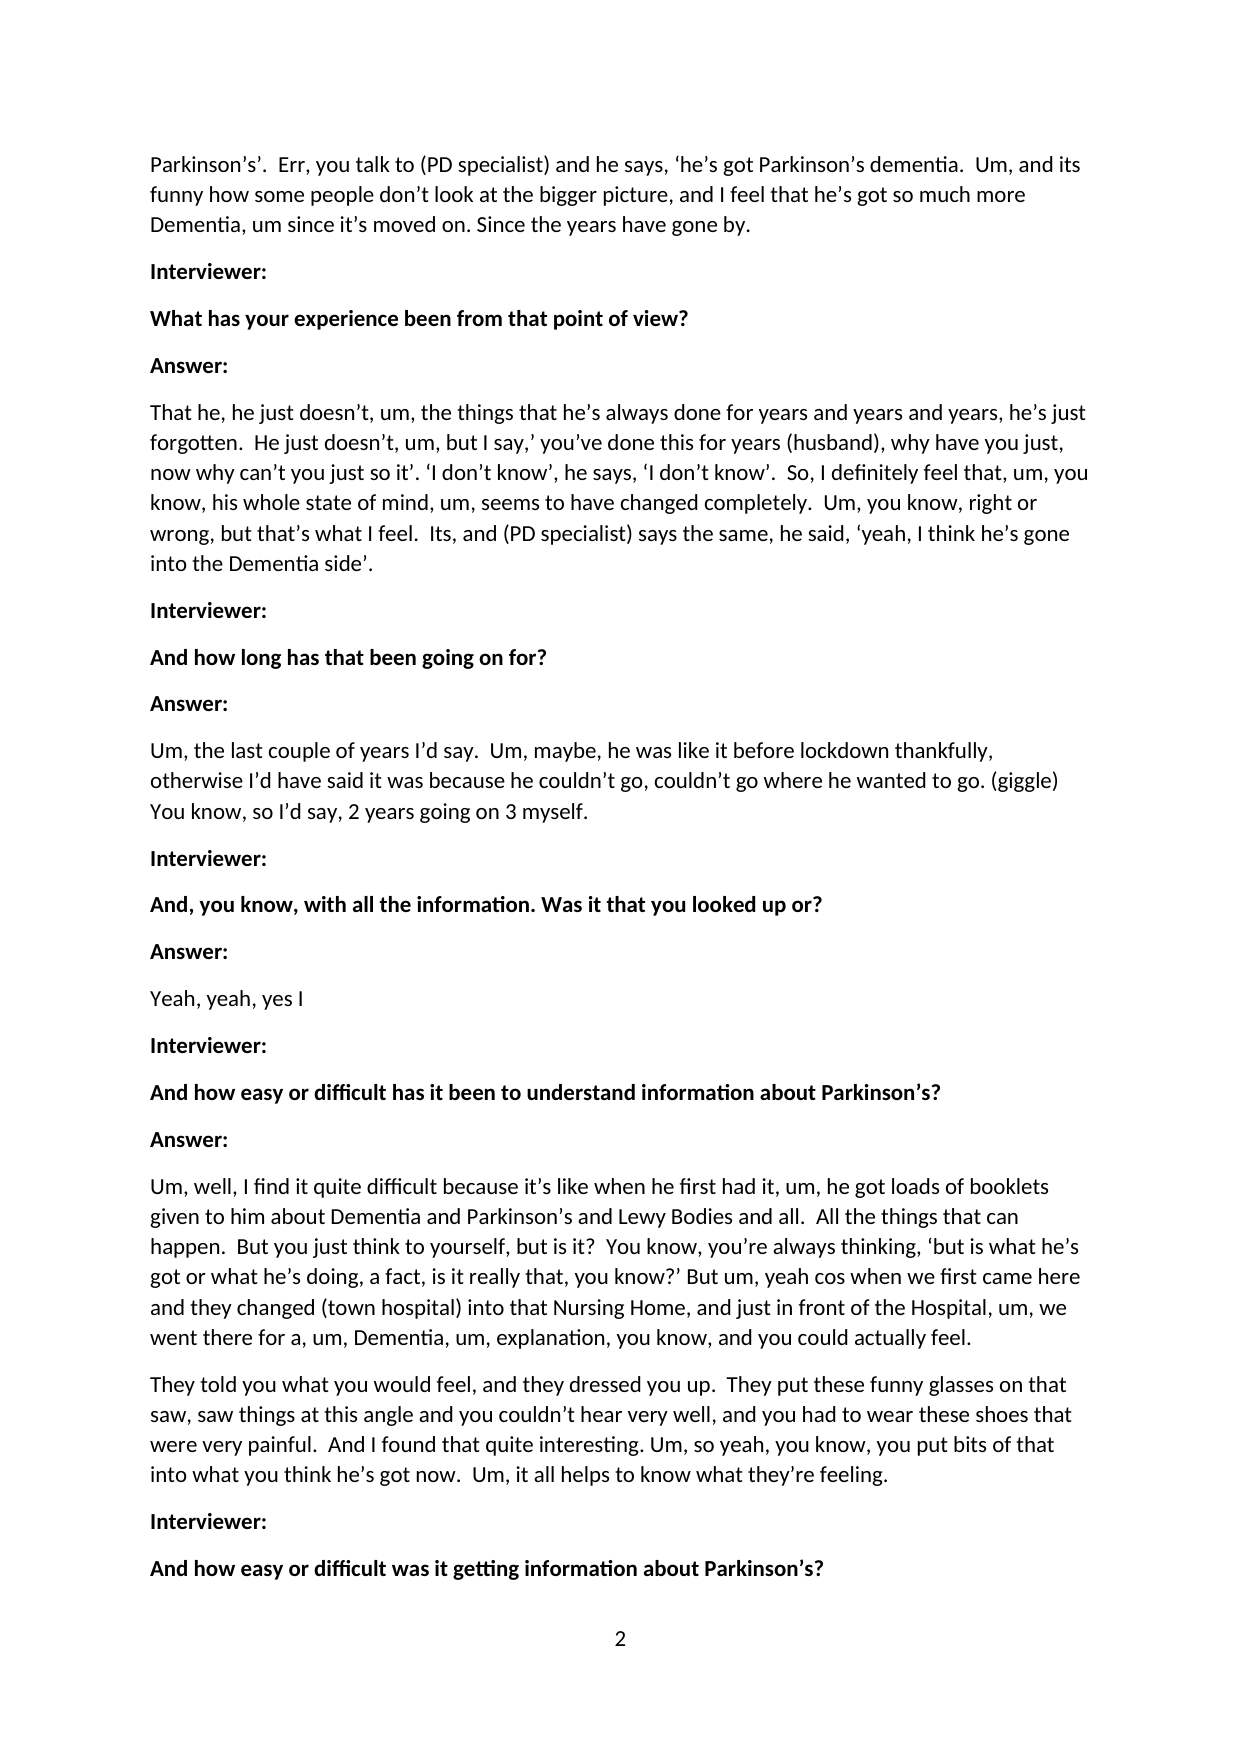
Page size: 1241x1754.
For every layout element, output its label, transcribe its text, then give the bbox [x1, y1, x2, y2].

text Answer: [150, 937, 1090, 966]
text Interviewer: [150, 257, 1090, 285]
text What has your experience been from that point of view? [150, 304, 1090, 332]
text Interviewer: [150, 1507, 1090, 1535]
text Yeah, yeah, yes I [150, 984, 1090, 1012]
text Um, the last couple of years I’d say. Um, maybe, he was like it before lockdown thankfully, otherwise I’d have said it was because he couldn’t go, couldn’t go where he wanted to go. (giggle) You know, so I’d say, 2 years going on 3 myself. [150, 736, 1090, 825]
text That he, he just doesn’t, um, the things that he’s always done for years and years and years, he’s just forgotten. He just doesn’t, um, but I say,’ you’ve done this for years (husband), why have you just, now why can’t you just so it’. ‘I don’t know’, he says, ‘I don’t know’. So, I definitely feel that, um, you know, his whole state of mind, um, seems to have changed completely. Um, you know, right or wrong, but that’s what I feel. Its, and (PD specialist) says the same, he said, ‘yeah, I think he’s gone into the Dementia side’. [150, 398, 1090, 577]
text And how long has that been going on for? [150, 643, 1090, 671]
text Um, well, I find it quite difficult because it’s like when he first had it, um, he got loads of booklets given to him about Dementia and Parkinson’s and Lewy Bodies and all. All the things that can happen. But you just think to yourself, but is it? You know, you’re always thinking, ‘but is what he’s got or what he’s doing, a fact, is it really that, you know?’ But um, yeah cos when we first came here and they changed (town hospital) into that Nursing Home, and just in front of the Hospital, um, we went there for a, um, Dementia, um, explanation, you know, and you could actually feel. [150, 1172, 1090, 1351]
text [150, 150, 1090, 238]
text Interviewer: [150, 596, 1090, 624]
text Answer: [150, 351, 1090, 379]
text And, you know, with all the information. Was it that you looked up or? [150, 891, 1090, 919]
text They told you what you would feel, and they dressed you up. They put these funny glasses on that saw, saw things at this angle and you couldn’t hear very well, and you had to wear these shoes that were very painful. And I found that quite interesting. Um, so yeah, you know, you put bits of that into what you think he’s got now. Um, it all helps to know what they’re feeling. [150, 1370, 1090, 1488]
text Answer: [150, 1125, 1090, 1153]
text And how easy or difficult was it getting information about Parkinson’s? [150, 1554, 1090, 1582]
text Interviewer: [150, 844, 1090, 872]
text And how easy or difficult has it been to understand information about Parkinson’s? [150, 1078, 1090, 1106]
text Interviewer: [150, 1031, 1090, 1059]
text Answer: [150, 689, 1090, 718]
